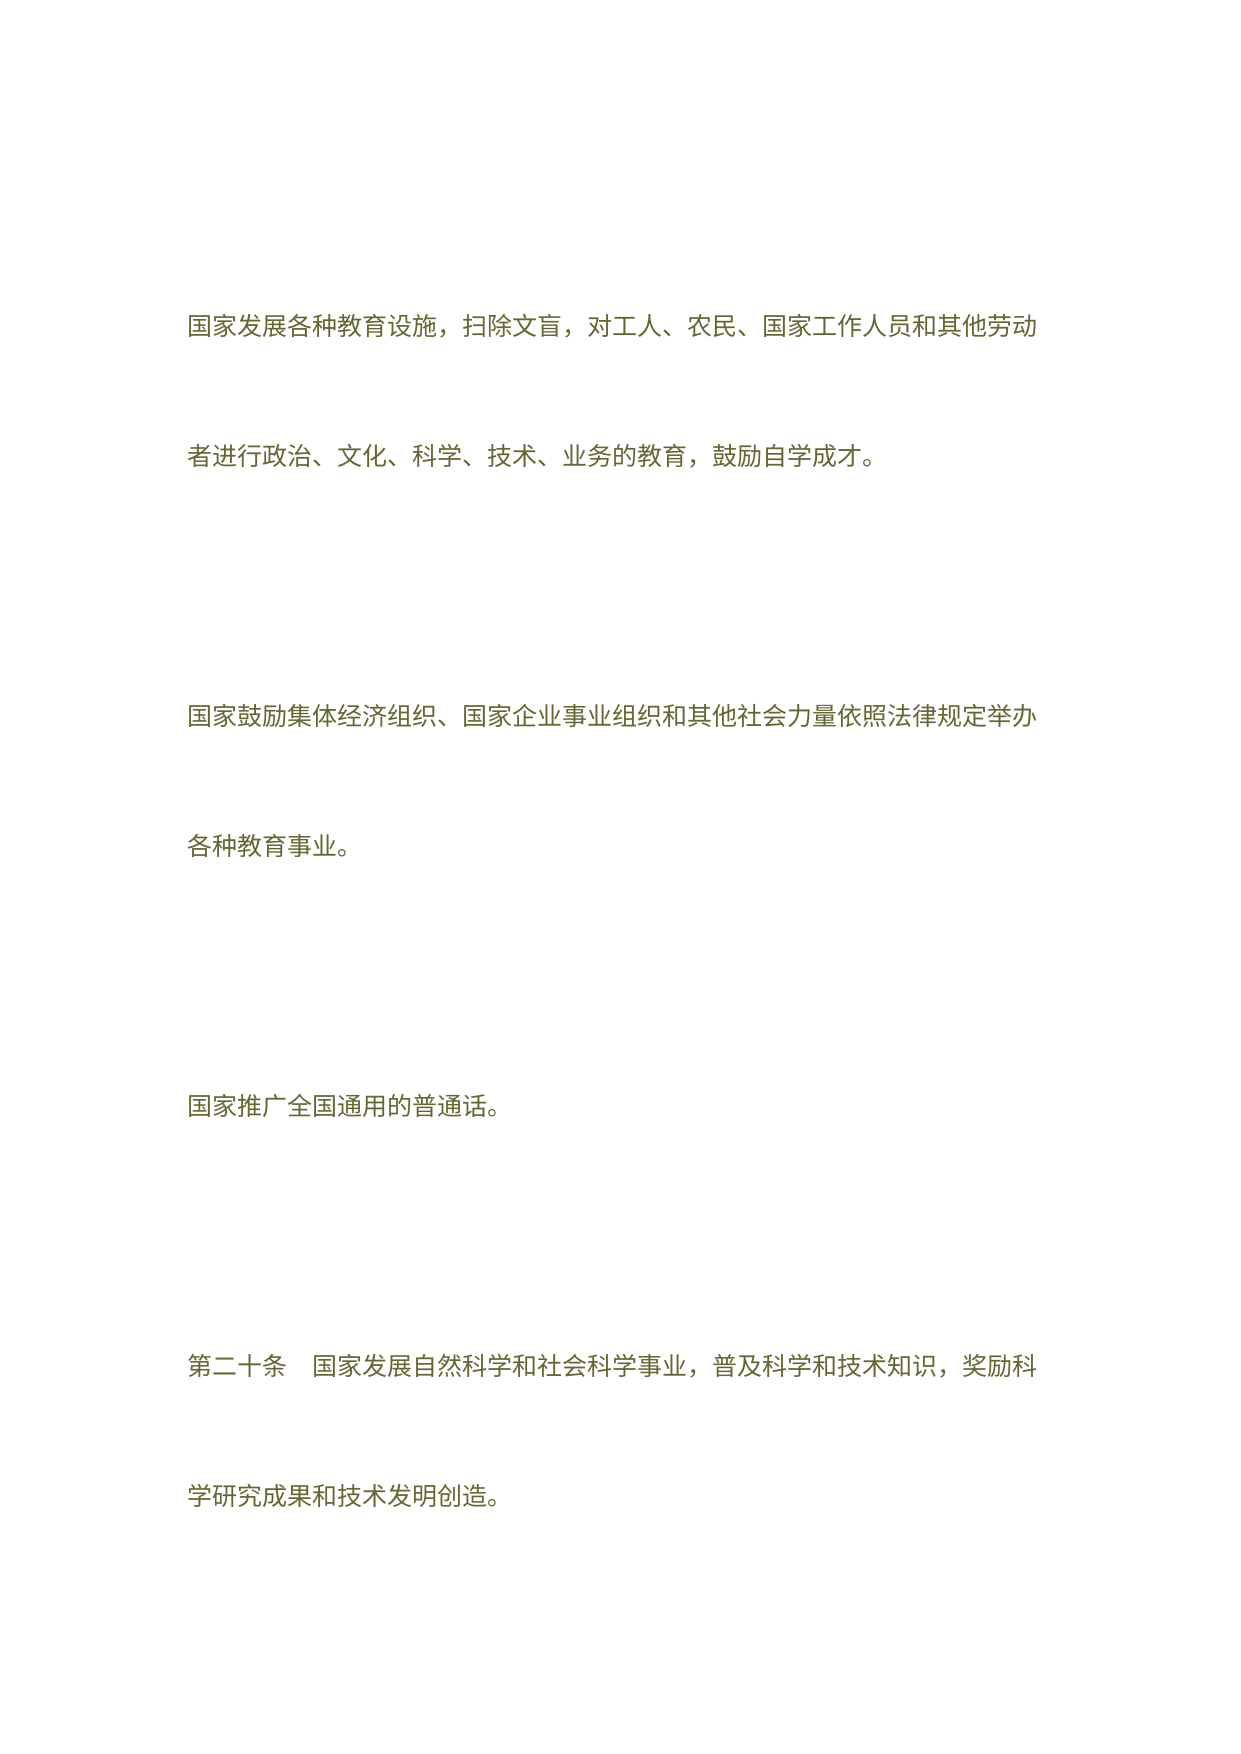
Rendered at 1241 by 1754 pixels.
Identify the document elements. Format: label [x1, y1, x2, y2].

text [187, 162, 1053, 1527]
